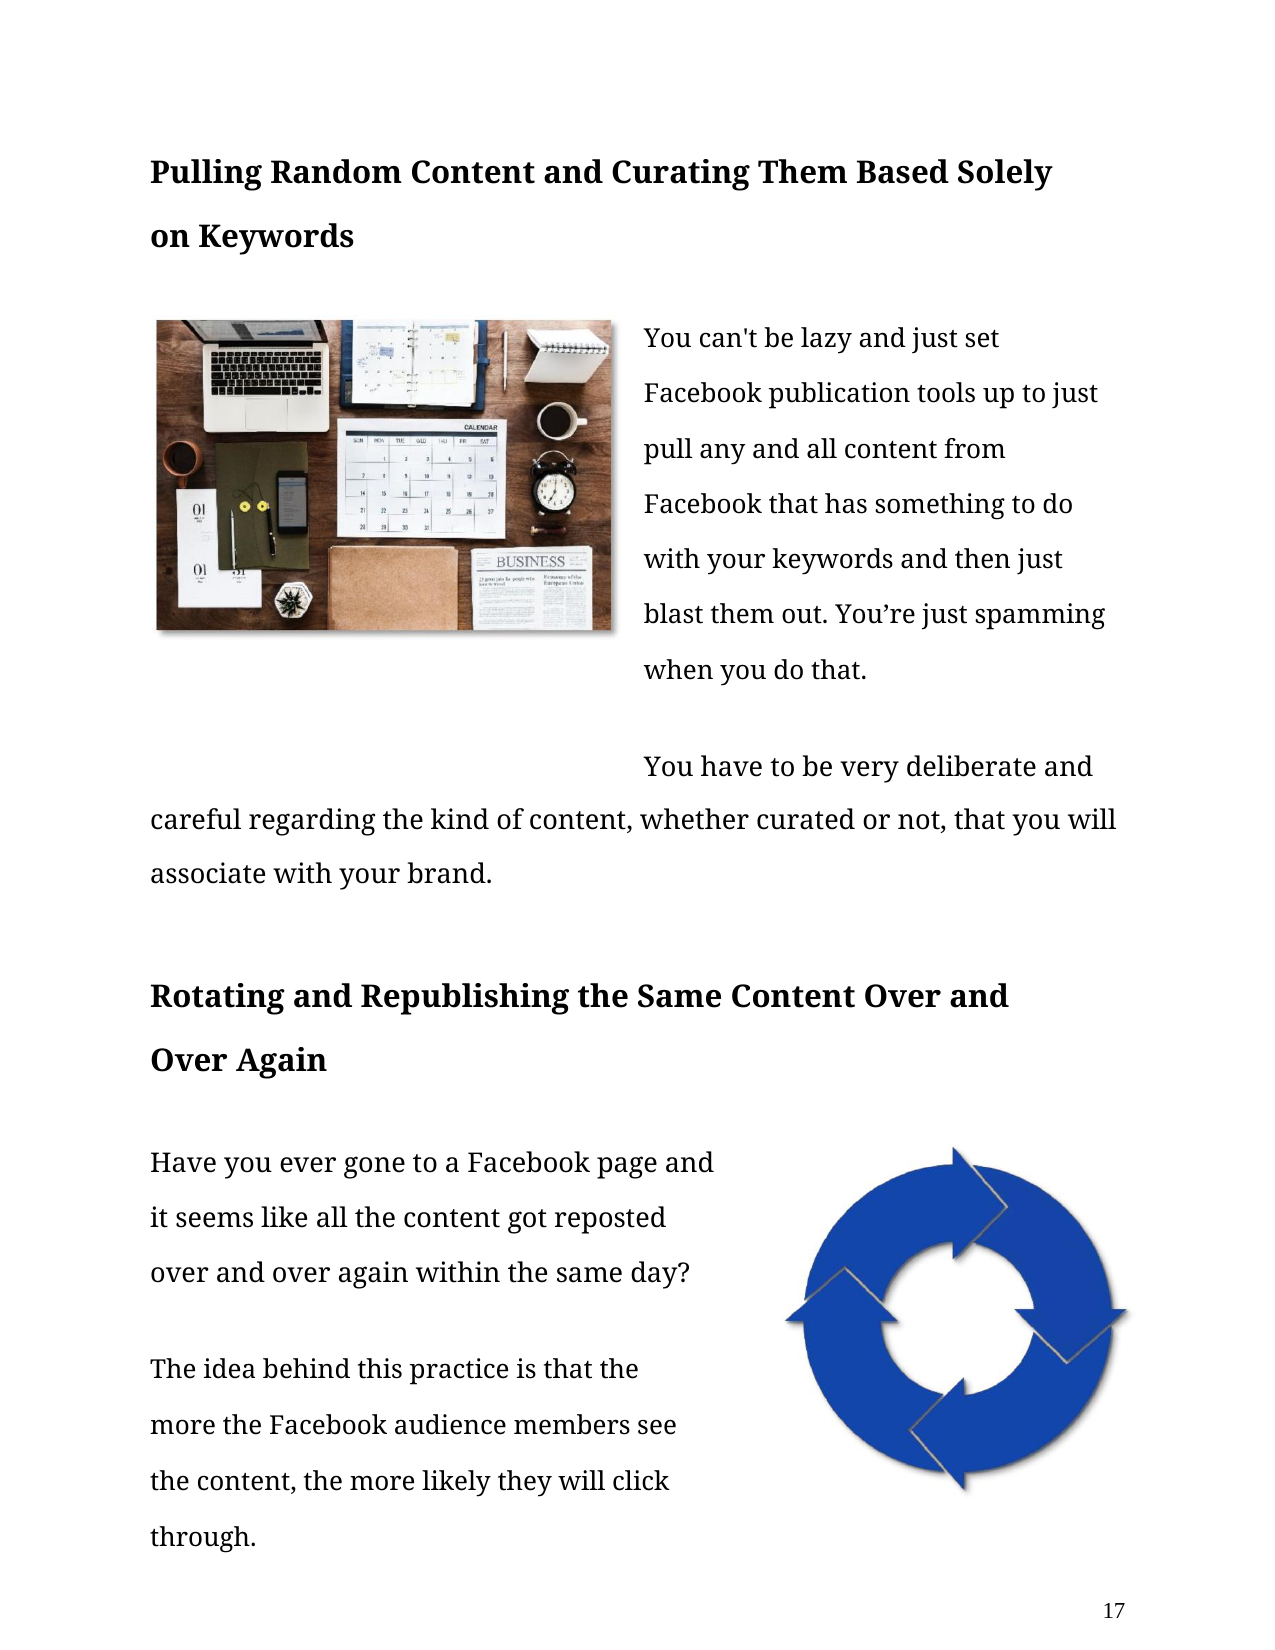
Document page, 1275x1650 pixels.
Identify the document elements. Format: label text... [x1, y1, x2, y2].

text careful regarding the kind of content, whether curated or not, that you will [150, 801, 1125, 838]
picture [764, 1126, 1155, 1518]
text associate with your brand. [150, 854, 1125, 891]
text Have you ever gone to a Facebook page and it seems like all the content got reposted over and over again within the same day? [150, 1144, 727, 1291]
picture [152, 315, 624, 643]
text You have to be very deliberate and [644, 748, 1125, 785]
text Pulling Random Content and Curating Them Based Solely on Keywords [150, 150, 1096, 256]
text You can't be lazy and just set Facebook publication tools up to just pull any and all content from Facebook that has something to do with your keywords and then just blast them out. You’re just spamming when you do that. [644, 319, 1117, 687]
text The idea behind this practice is that the more the Facebook audience members see the content, the more likely they will click through. [150, 1351, 710, 1554]
text Rotating and Republishing the Same Content Over and Over Again [150, 974, 1092, 1081]
